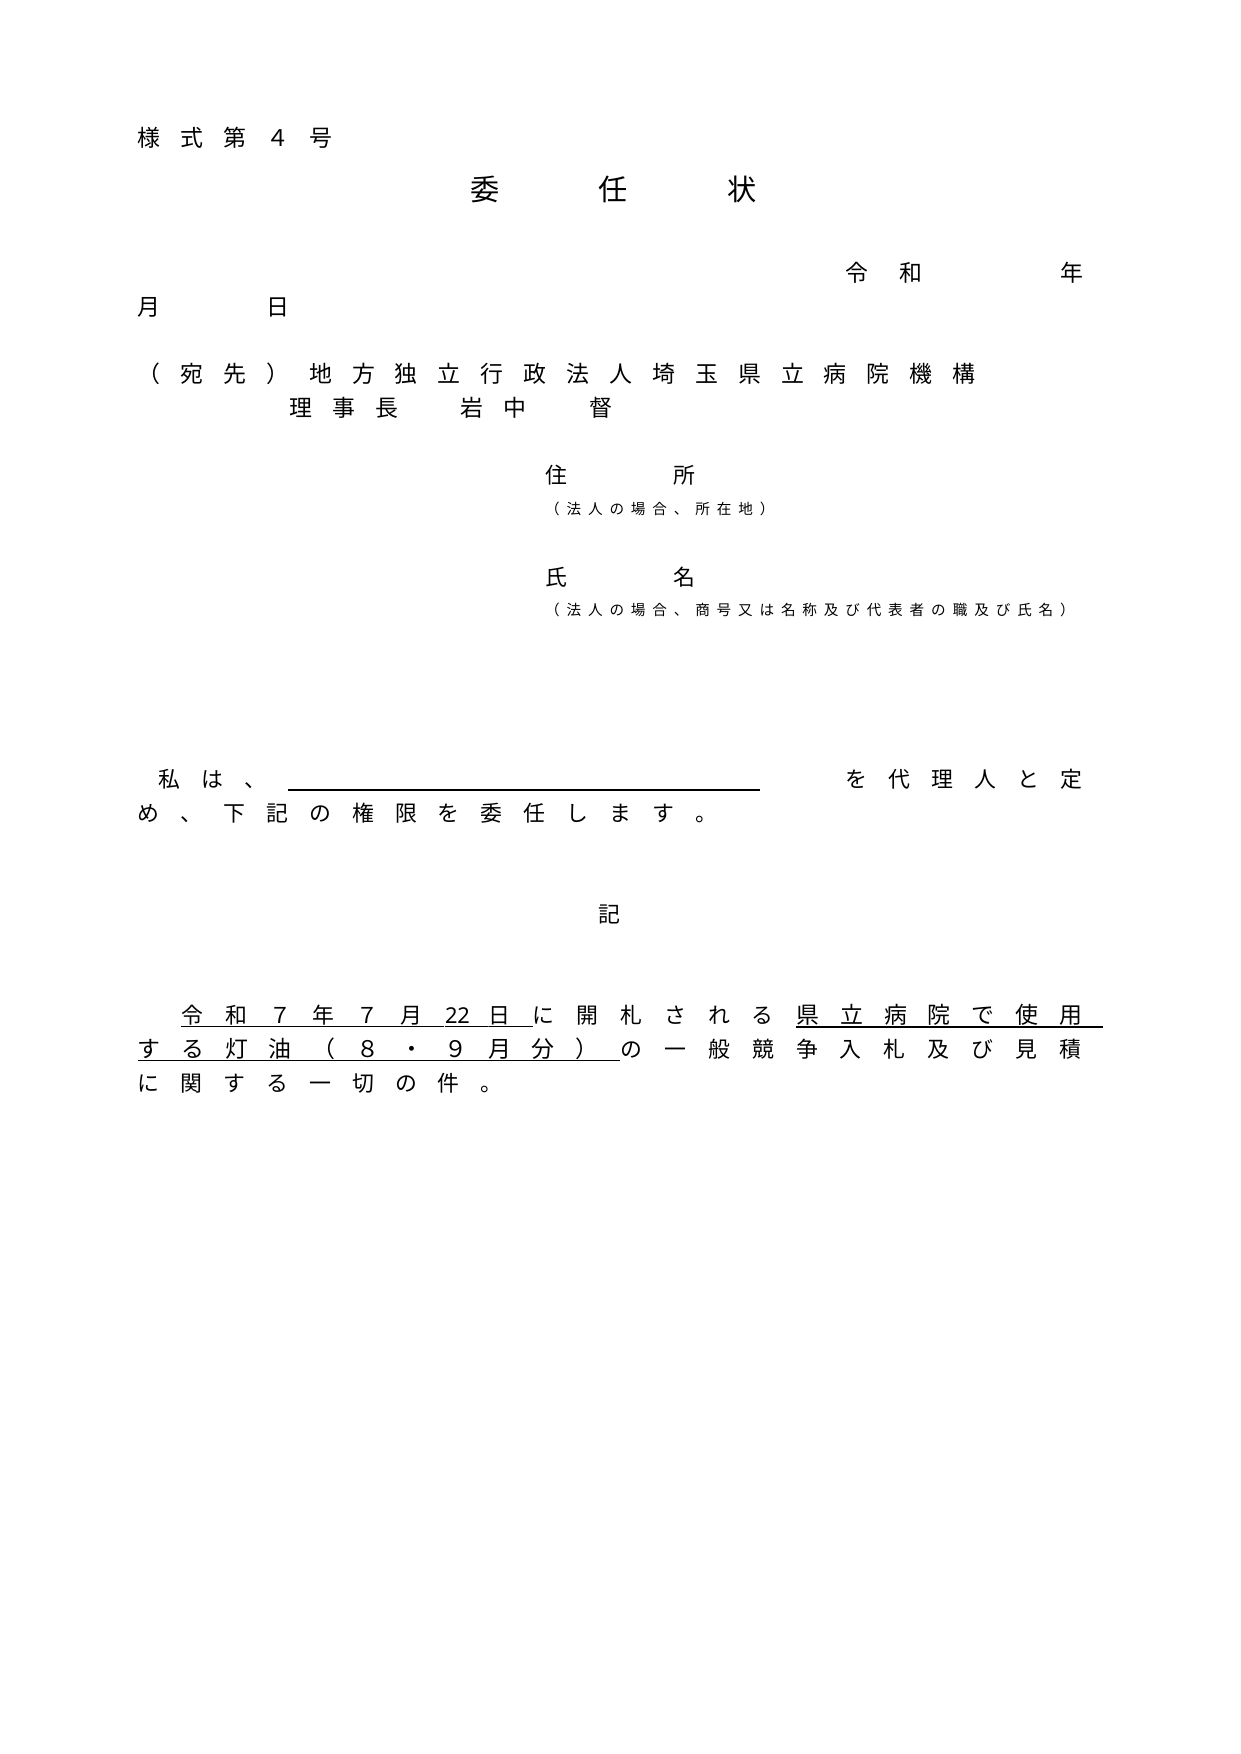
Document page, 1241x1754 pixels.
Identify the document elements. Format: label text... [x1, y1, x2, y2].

text 住 所 [535, 457, 1103, 491]
text 記 [137, 896, 1103, 930]
text 令和 年 月 日 [137, 255, 1103, 322]
text 様式第４号 [137, 120, 1103, 153]
text 氏 名 [535, 558, 1103, 592]
text （宛先）地方独立行政法人埼玉県立病院機構 [137, 356, 1103, 390]
text 令和７年７月22日に開札される県立病院で使用する灯油（８・９月分）の一般競争入札及び見積に関する一切の件。 [137, 997, 1103, 1098]
text （法人の場合、所在地） [535, 491, 1103, 525]
text 委 任 状 [137, 153, 1103, 221]
text 理事長 岩中 督 [137, 390, 1103, 423]
text （法人の場合、商号又は名称及び代表者の職及び氏名） [535, 592, 1103, 626]
text 私は、 を代理人と定め、下記の権限を委任します。 [137, 761, 1103, 828]
